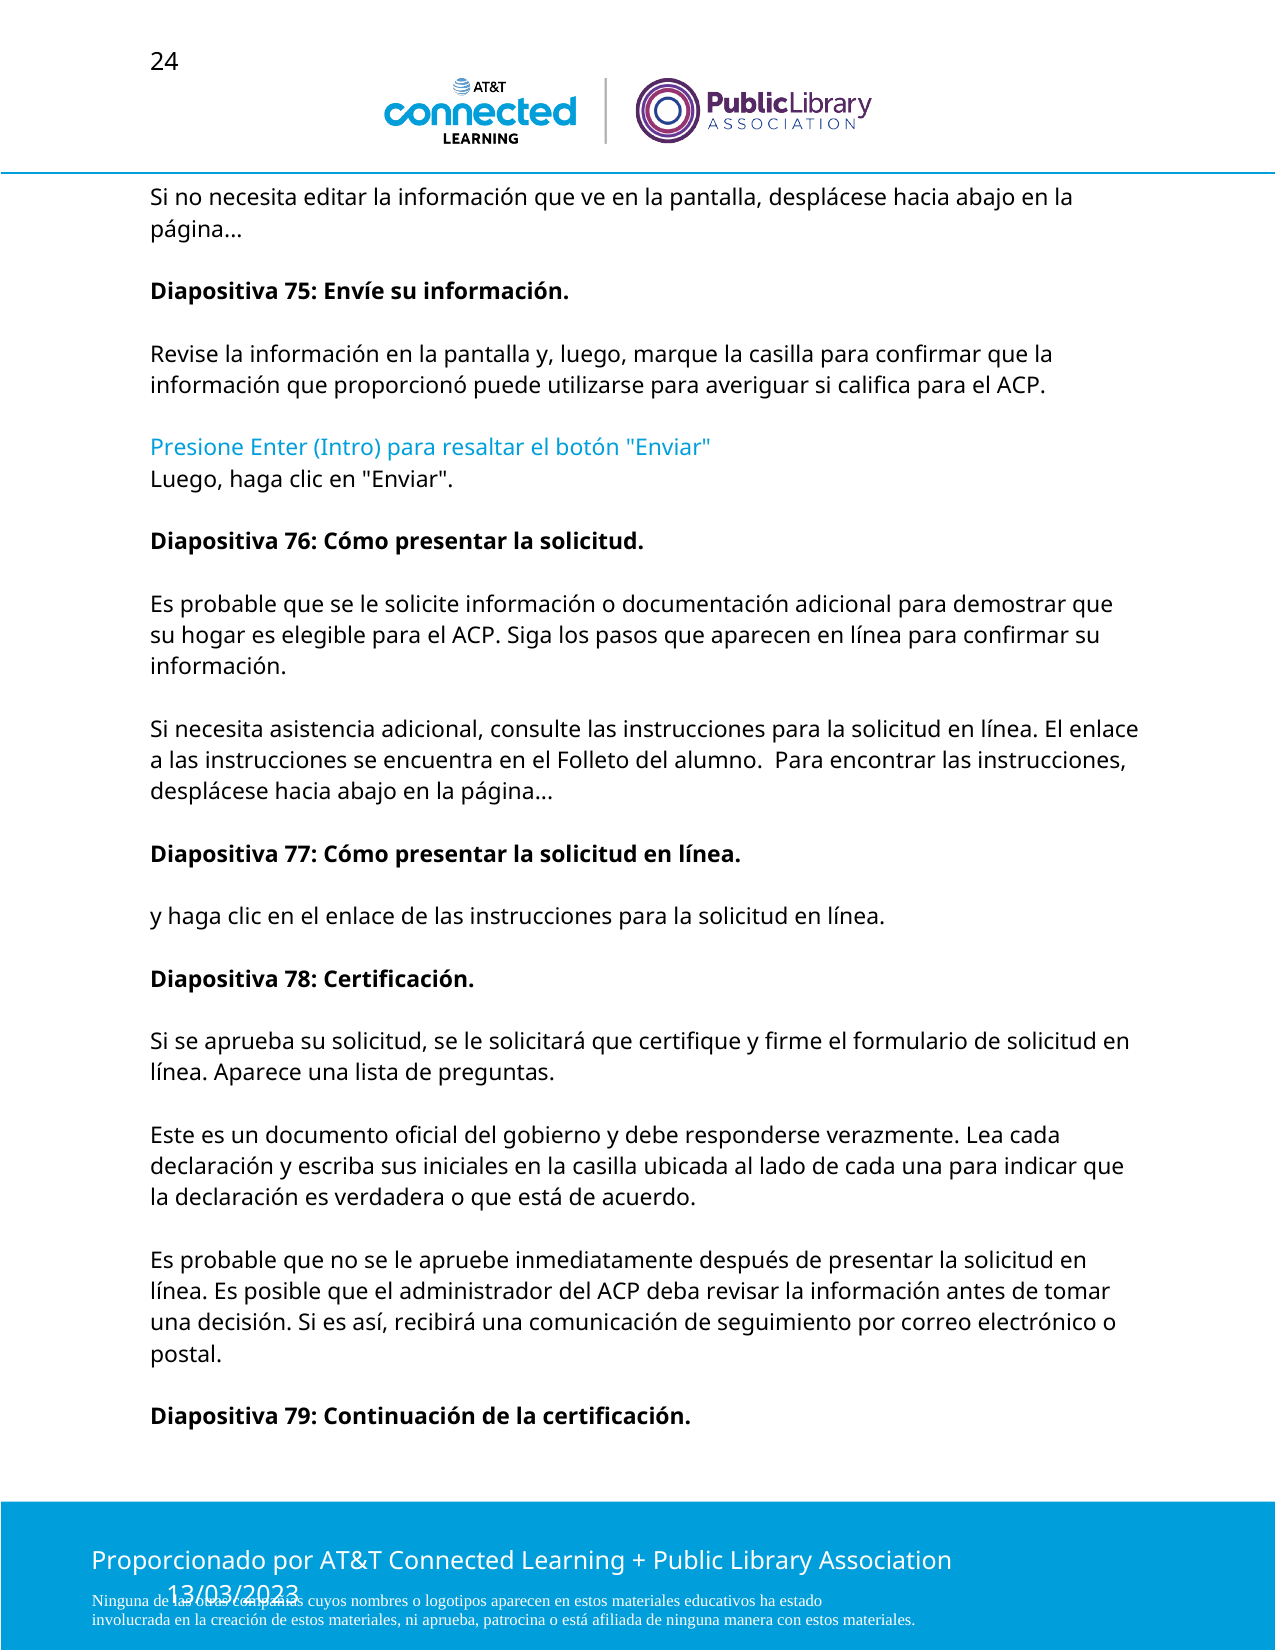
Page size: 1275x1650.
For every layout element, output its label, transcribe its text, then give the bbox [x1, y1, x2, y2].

text Presione Enter (Intro) para resaltar el botón "Enviar" [150, 431, 1144, 462]
text Diapositiva 79: Continuación de la certificación. [150, 1400, 1144, 1431]
text Es probable que no se le apruebe inmediatamente después de presentar la solicitud en línea. Es posible que el administrador del ACP deba revisar la información antes de tomar una decisión. Si es así, recibirá una comunicación de seguimiento por correo electrónico o postal. [150, 1244, 1144, 1369]
text Este es un documento oficial del gobierno y debe responderse verazmente. Lea cada declaración y escriba sus iniciales en la casilla ubicada al lado de cada una para indicar que la declaración es verdadera o que está de acuerdo. [150, 1119, 1144, 1212]
text Diapositiva 76: Cómo presentar la solicitud. [150, 525, 1144, 556]
text Si no necesita editar la información que ve en la pantalla, desplácese hacia abajo en la página... [150, 181, 1144, 244]
text Luego, haga clic en "Enviar". [150, 462, 1144, 494]
text Si necesita asistencia adicional, consulte las instrucciones para la solicitud en línea. El enlace a las instrucciones se encuentra en el Folleto del alumno. Para encontrar las instrucciones, desplácese hacia abajo en la página... [150, 712, 1144, 806]
text Es probable que se le solicite información o documentación adicional para demostrar que su hogar es elegible para el ACP. Siga los pasos que aparecen en línea para confirmar su información. [150, 587, 1144, 681]
text Si se aprueba su solicitud, se le solicitará que certifique y firme el formulario de solicitud en línea. Aparece una lista de preguntas. [150, 1025, 1144, 1087]
text Revise la información en la pantalla y, luego, marque la casilla para confirmar que la información que proporcionó puede utilizarse para averiguar si califica para el ACP. [150, 337, 1144, 400]
text Diapositiva 77: Cómo presentar la solicitud en línea. [150, 837, 1144, 869]
text y haga clic en el enlace de las instrucciones para la solicitud en línea. [150, 900, 1144, 931]
picture [414, 109, 424, 119]
text Diapositiva 78: Certificación. [150, 962, 1144, 994]
picture [384, 78, 872, 144]
text Diapositiva 75: Envíe su información. [150, 275, 1144, 306]
